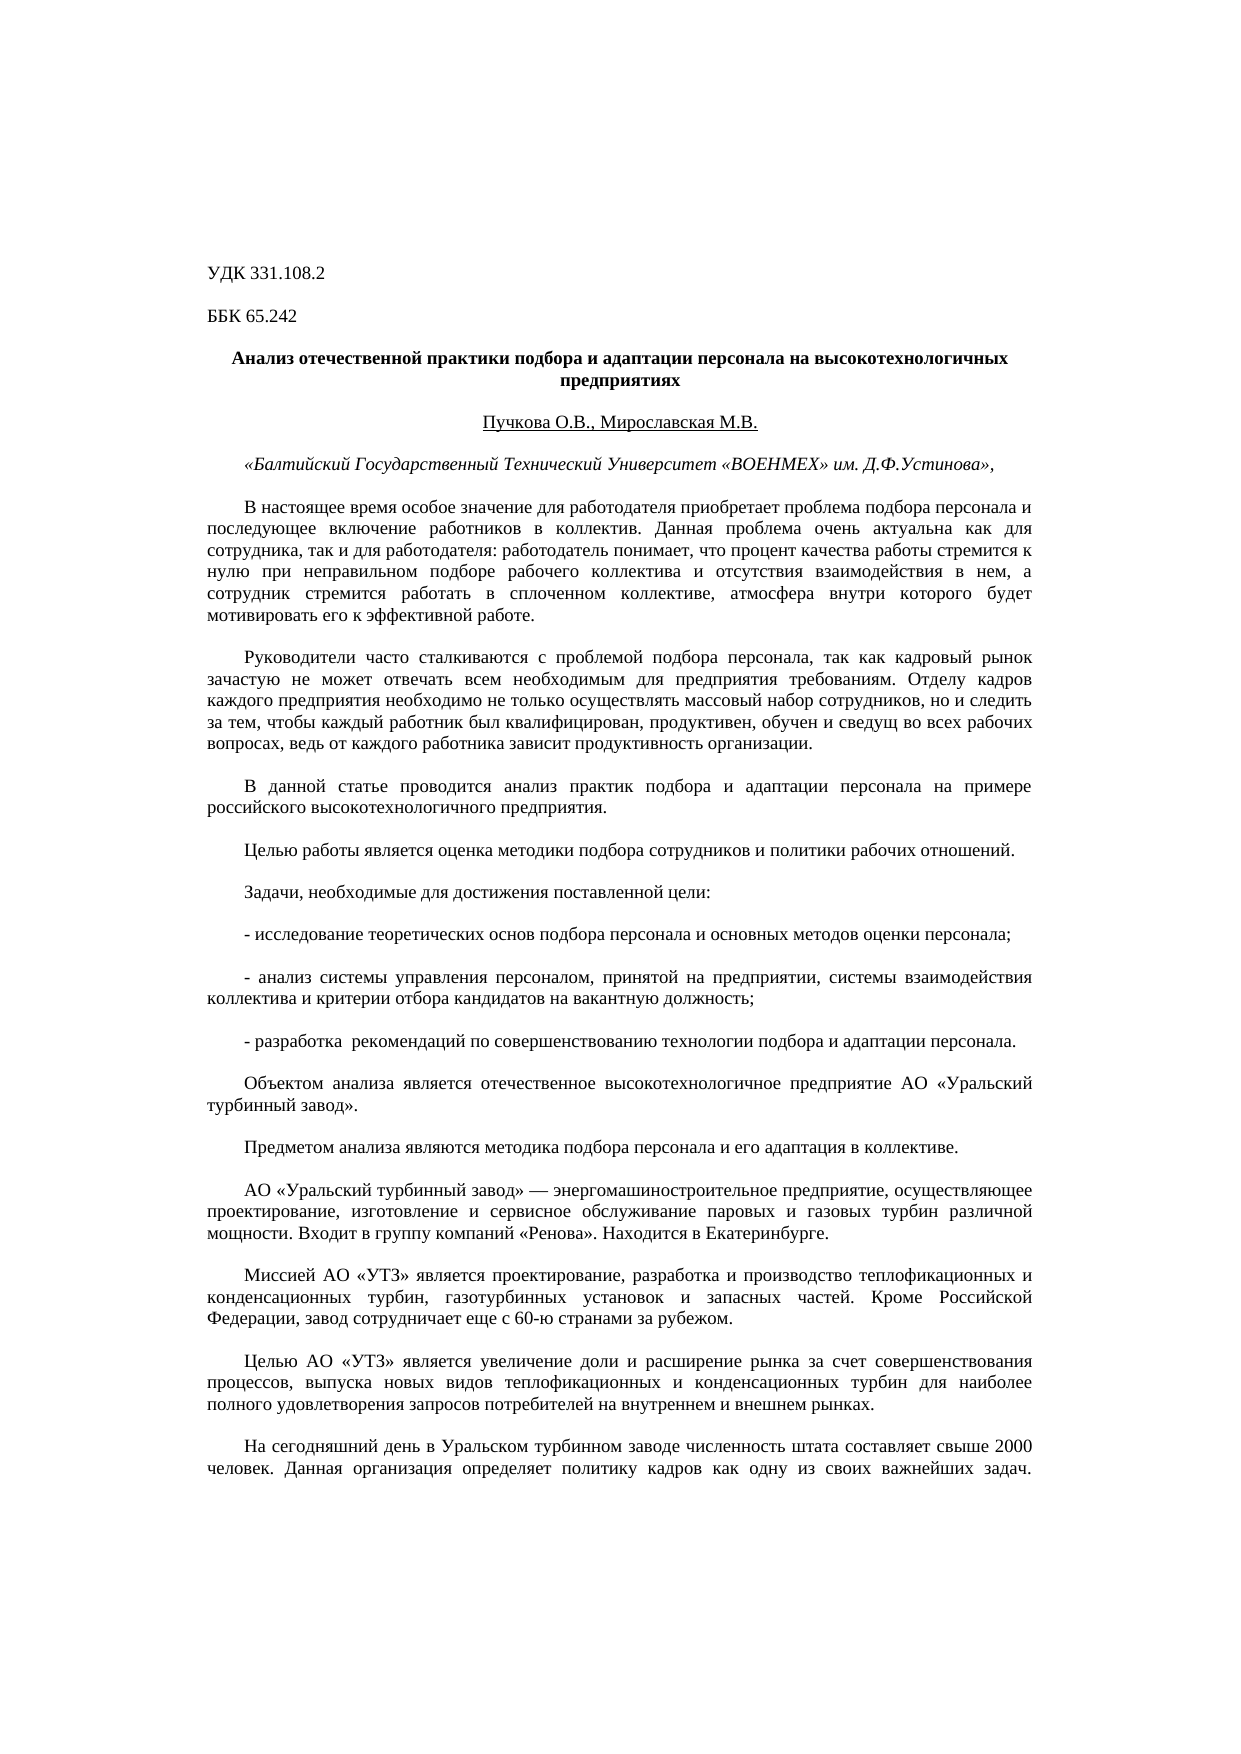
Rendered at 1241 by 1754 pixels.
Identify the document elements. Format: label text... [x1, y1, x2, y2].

text Пучкова О.В., Мирославская М.В. [207, 411, 1033, 432]
text Миссией АО «УТЗ» является проектирование, разработка и производство теплофикационных и конденсационных турбин, газотурбинных установок и запасных частей. Кроме Российской Федерации, завод сотрудничает еще с 60-ю странами за рубежом. [207, 1264, 1033, 1329]
text АО «Уральский турбинный завод» — энергомашиностроительное предприятие, осуществляющее проектирование, изготовление и сервисное обслуживание паровых и газовых турбин различной мощности. Входит в группу компаний «Ренова». Находится в Екатеринбурге. [207, 1178, 1033, 1243]
text «Балтийский Государственный Технический Университет «ВОЕНМЕХ» им. Д.Ф.Устинова», [207, 453, 1033, 475]
text - разработка рекомендаций по совершенствованию технологии подбора и адаптации персонала. [207, 1030, 1033, 1051]
text Целью работы является оценка методики подбора сотрудников и политики рабочих отношений. [207, 838, 1033, 860]
text Целью АО «УТЗ» является увеличение доли и расширение рынка за счет совершенствования процессов, выпуска новых видов теплофикационных и конденсационных турбин для наиболее полного удовлетворения запросов потребителей на внутреннем и внешнем рынках. [207, 1349, 1033, 1414]
text ББК 65.242 [207, 304, 1033, 326]
text Анализ отечественной практики подбора и адаптации персонала на высокотехнологичных предприятиях [207, 347, 1033, 390]
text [207, 1435, 1033, 1478]
text УДК 331.108.2 [207, 262, 1033, 284]
text - исследование теоретических основ подбора персонала и основных методов оценки персонала; [207, 923, 1033, 945]
text В настоящее время особое значение для работодателя приобретает проблема подбора персонала и последующее включение работников в коллектив. Данная проблема очень актуальна как для сотрудника, так и для работодателя: работодатель понимает, что процент качества работы стремится к нулю при неправильном подборе рабочего коллектива и отсутствия взаимодействия в нем, а сотрудник стремится работать в сплоченном коллективе, атмосфера внутри которого будет мотивировать его к эффективной работе. [207, 496, 1033, 625]
text - анализ системы управления персоналом, принятой на предприятии, системы взаимодействия коллектива и критерии отбора кандидатов на вакантную должность; [207, 966, 1033, 1009]
text Задачи, необходимые для достижения поставленной цели: [207, 881, 1033, 902]
text Объектом анализа является отечественное высокотехнологичное предприятие АО «Уральский турбинный завод». [207, 1072, 1033, 1115]
text В данной статье проводится анализ практик подбора и адаптации персонала на примере российского высокотехнологичного предприятия. [207, 774, 1033, 818]
text Руководители часто сталкиваются с проблемой подбора персонала, так как кадровый рынок зачастую не может отвечать всем необходимым для предприятия требованиям. Отделу кадров каждого предприятия необходимо не только осуществлять массовый набор сотрудников, но и следить за тем, чтобы каждый работник был квалифицирован, продуктивен, обучен и сведущ во всех рабочих вопросах, ведь от каждого работника зависит продуктивность организации. [207, 646, 1033, 754]
text Предметом анализа являются методика подбора персонала и его адаптация в коллективе. [207, 1136, 1033, 1158]
